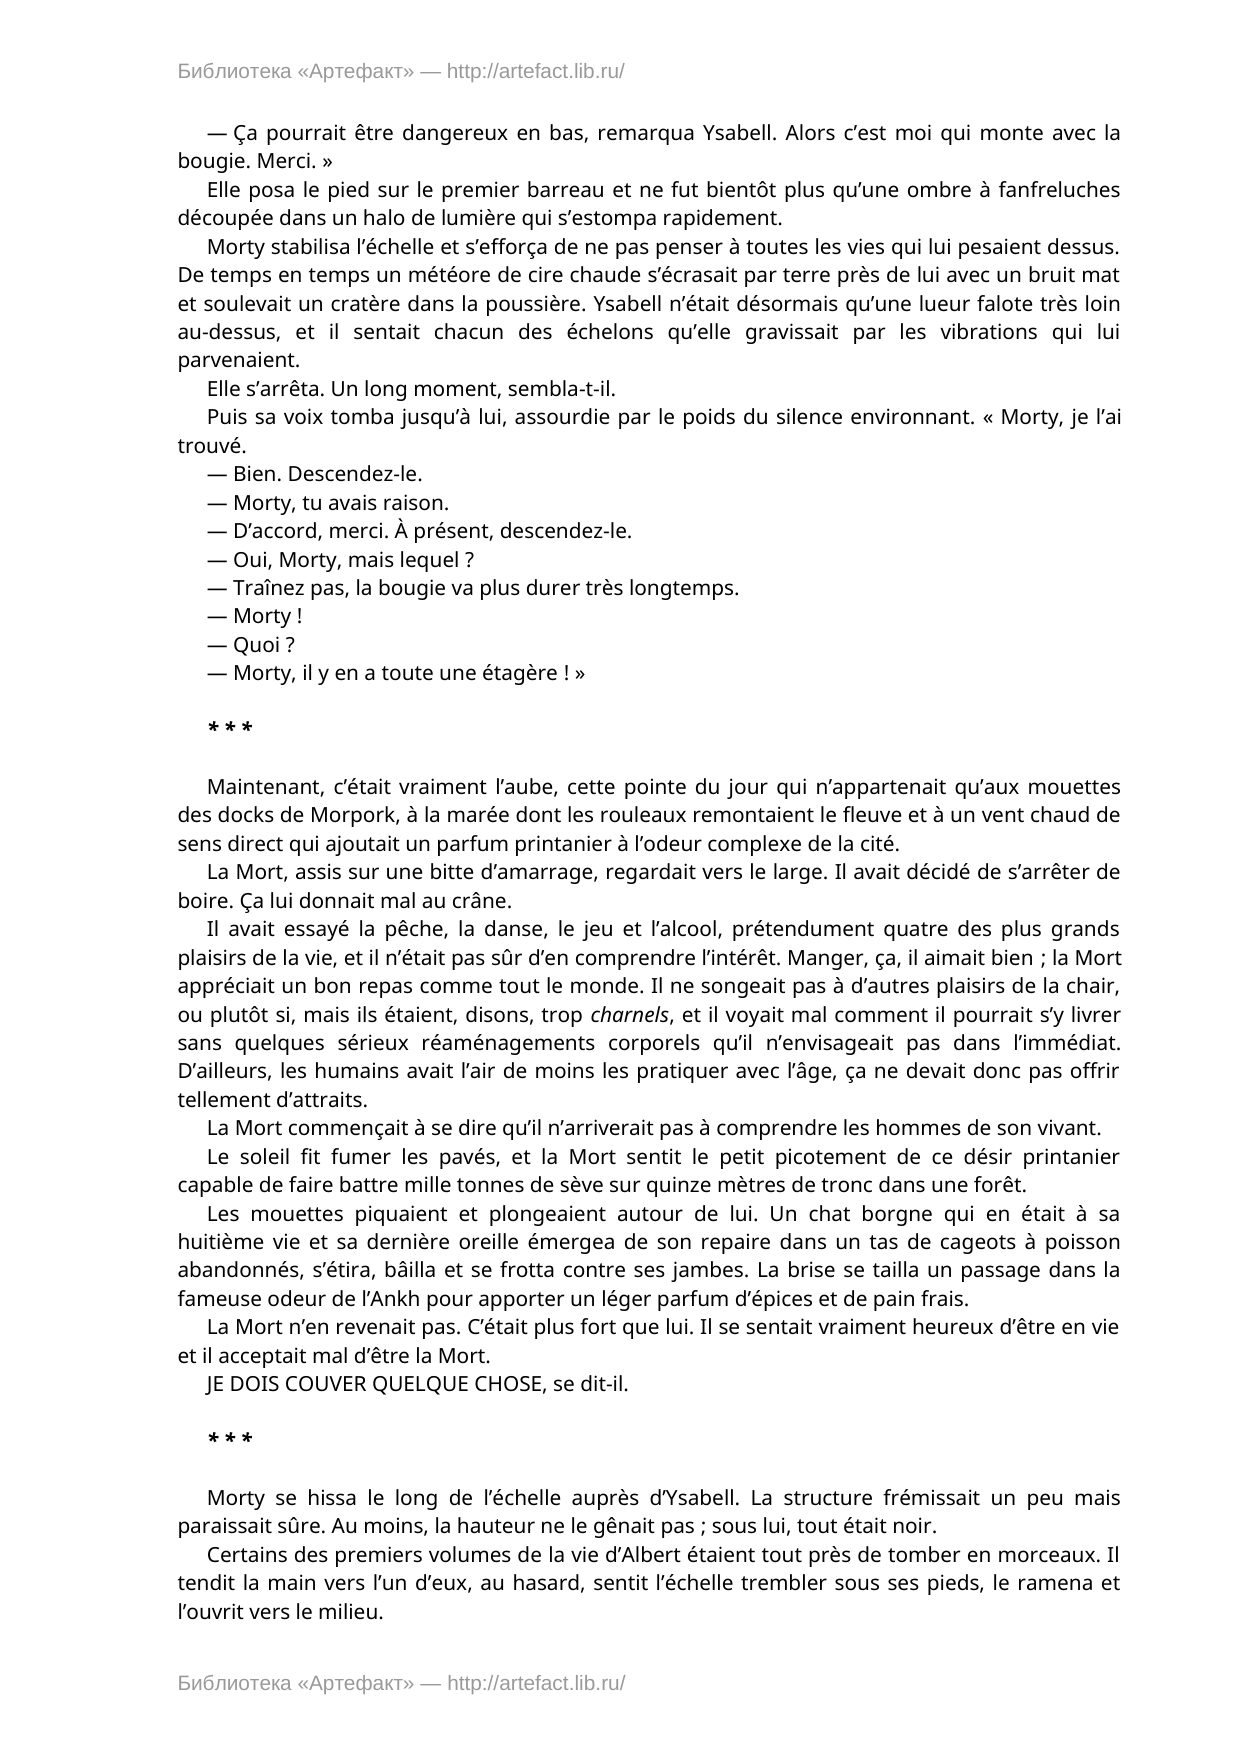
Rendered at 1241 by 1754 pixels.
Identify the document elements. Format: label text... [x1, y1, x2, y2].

text La Mort n’en revenait pas. C’était plus fort que lui. Il se sentait vraiment heureux d’être en vie et il acceptait mal d’être la Mort. [177, 1312, 1122, 1369]
text — Morty ! [177, 602, 1122, 630]
text Elle s’arrêta. Un long moment, sembla-t-il. [177, 374, 1122, 402]
text — Quoi ? [177, 630, 1122, 658]
text Les mouettes piquaient et plongeaient autour de lui. Un chat borgne qui en était à sa huitième vie et sa dernière oreille émergea de son repaire dans un tas de cageots à poisson abandonnés, s’étira, bâilla et se frotta contre ses jambes. La brise se tailla un passage dans la fameuse odeur de l’Ankh pour apporter un léger parfum d’épices et de pain frais. [177, 1199, 1122, 1312]
text Certains des premiers volumes de la vie d’Albert étaient tout près de tomber en morceaux. Il tendit la main vers l’un d’eux, au hasard, sentit l’échelle trembler sous ses pieds, le ramena et l’ouvrit vers le milieu. [177, 1540, 1122, 1625]
text — Bien. Descendez-le. [177, 459, 1122, 488]
text Puis sa voix tomba jusqu’à lui, assourdie par le poids du silence environnant. « Morty, je l’ai trouvé. [177, 402, 1122, 459]
text Morty se hissa le long de l’échelle auprès d’Ysabell. La structure frémissait un peu mais paraissait sûre. Au moins, la hauteur ne le gênait pas ; sous lui, tout était noir. [177, 1483, 1122, 1540]
text Maintenant, c’était vraiment l’aube, cette pointe du jour qui n’appartenait qu’aux mouettes des docks de Morpork, à la marée dont les rouleaux remontaient le fleuve et à un vent chaud de sens direct qui ajoutait un parfum printanier à l’odeur complexe de la cité. [177, 772, 1122, 857]
text JE DOIS COUVER QUELQUE CHOSE, se dit-il. [177, 1369, 1122, 1398]
text — Ça pourrait être dangereux en bas, remarqua Ysabell. Alors c’est moi qui monte avec la bougie. Merci. » [177, 118, 1122, 175]
text Le soleil fit fumer les pavés, et la Mort sentit le petit picotement de ce désir printanier capable de faire battre mille tonnes de sève sur quinze mètres de tronc dans une forêt. [177, 1142, 1122, 1199]
text — Oui, Morty, mais lequel ? [177, 545, 1122, 573]
subtitle * * * [177, 715, 1122, 744]
text La Mort commençait à se dire qu’il n’arriverait pas à comprendre les hommes de son vivant. [177, 1113, 1122, 1142]
text Il avait essayé la pêche, la danse, le jeu et l’alcool, prétendument quatre des plus grands plaisirs de la vie, et il n’était pas sûr d’en comprendre l’intérêt. Manger, ça, il aimait bien ; la Mort appréciait un bon repas comme tout le monde. Il ne songeait pas à d’autres plaisirs de la chair, ou plutôt si, mais ils étaient, disons, trop charnels, et il voyait mal comment il pourrait s’y livrer sans quelques sérieux réaménagements corporels qu’il n’envisageait pas dans l’immédiat. D’ailleurs, les humains avait l’air de moins les pratiquer avec l’âge, ça ne devait donc pas offrir tellement d’attraits. [177, 914, 1122, 1113]
subtitle * * * [177, 1426, 1122, 1455]
text — D’accord, merci. À présent, descendez-le. [177, 516, 1122, 545]
text — Morty, il y en a toute une étagère ! » [177, 658, 1122, 687]
text — Morty, tu avais raison. [177, 488, 1122, 516]
text Elle posa le pied sur le premier barreau et ne fut bientôt plus qu’une ombre à fanfreluches découpée dans un halo de lumière qui s’estompa rapidement. [177, 175, 1122, 232]
text La Mort, assis sur une bitte d’amarrage, regardait vers le large. Il avait décidé de s’arrêter de boire. Ça lui donnait mal au crâne. [177, 857, 1122, 914]
text Morty stabilisa l’échelle et s’efforça de ne pas penser à toutes les vies qui lui pesaient dessus. De temps en temps un météore de cire chaude s’écrasait par terre près de lui avec un bruit mat et soulevait un cratère dans la poussière. Ysabell n’était désormais qu’une lueur falote très loin au-dessus, et il sentait chacun des échelons qu’elle gravissait par les vibrations qui lui parvenaient. [177, 232, 1122, 374]
text — Traînez pas, la bougie va plus durer très longtemps. [177, 573, 1122, 602]
